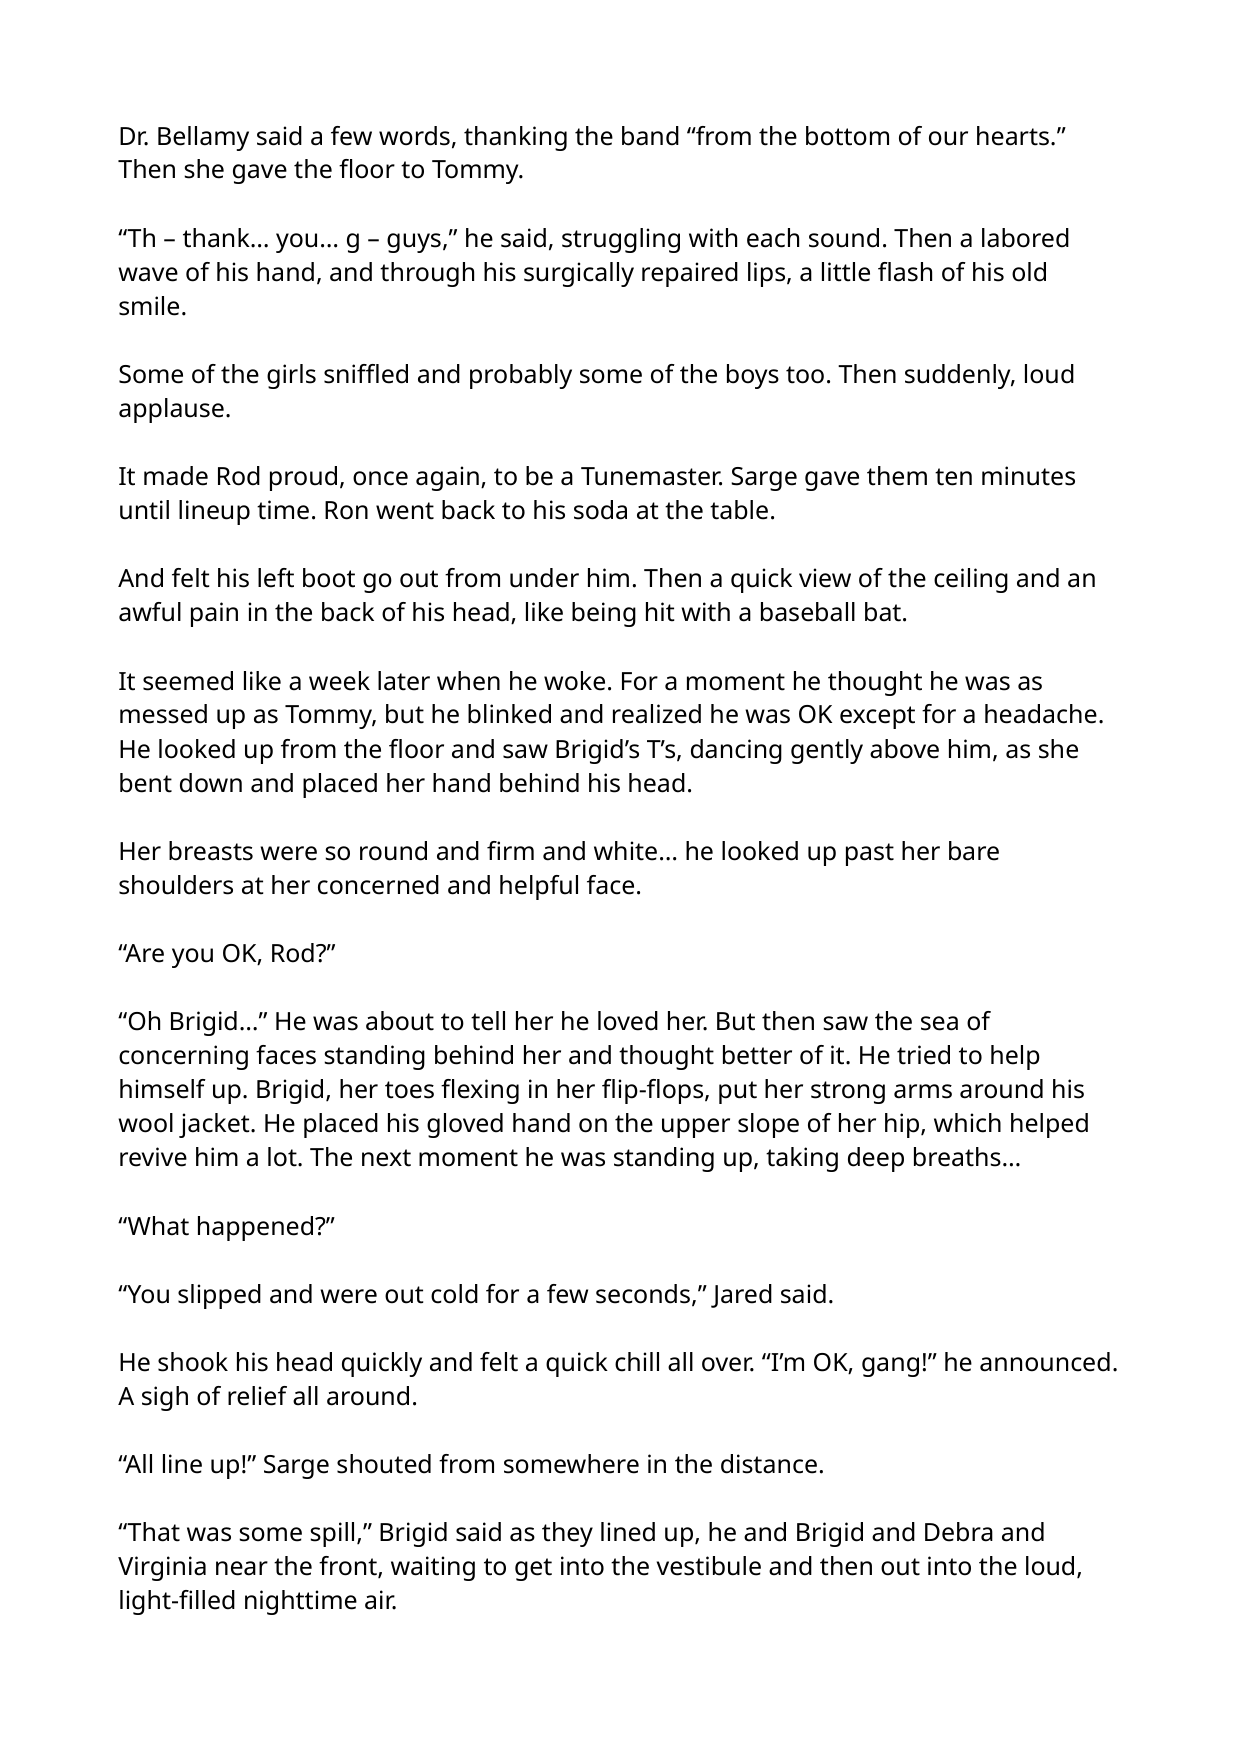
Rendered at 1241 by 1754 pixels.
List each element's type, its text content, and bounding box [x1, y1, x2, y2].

text Her breasts were so round and firm and white… he looked up past her bare shoulders at her concerned and helpful face. [118, 833, 1122, 902]
text “That was some spill,” Brigid said as they lined up, he and Brigid and Debra and Virginia near the front, waiting to get into the vestibule and then out into the loud, light-filled nighttime air. [118, 1515, 1122, 1617]
text Some of the girls sniffled and probably some of the boys too. Then suddenly, loud applause. [118, 357, 1122, 425]
text “Are you OK, Rod?” [118, 936, 1122, 970]
text “You slipped and were out cold for a few seconds,” Jared said. [118, 1276, 1122, 1310]
text It made Rod proud, once again, to be a Tunemaster. Sarge gave them ten minutes until lineup time. Ron went back to his soda at the table. [118, 459, 1122, 527]
text It seemed like a week later when he woke. For a moment he thought he was as messed up as Tommy, but he blinked and realized he was OK except for a headache. He looked up from the floor and saw Brigid’s T’s, dancing gently above him, as she bent down and placed her hand behind his head. [118, 663, 1122, 799]
text “What happened?” [118, 1208, 1122, 1242]
text And felt his left boot go out from under him. Then a quick view of the ceiling and an awful pain in the back of his head, like being hit with a baseball bat. [118, 561, 1122, 629]
text “Th – thank… you… g – guys,” he said, struggling with each sound. Then a labored wave of his hand, and through his surgically repaired lips, a little flash of his old smile. [118, 220, 1122, 322]
text “All line up!” Sarge shouted from somewhere in the distance. [118, 1447, 1122, 1481]
text He shook his head quickly and felt a quick chill all over. “I’m OK, gang!” he announced. A sigh of relief all around. [118, 1344, 1122, 1412]
text “Oh Brigid…” He was about to tell her he loved her. But then saw the sea of concerning faces standing behind her and thought better of it. He tried to help himself up. Brigid, her toes flexing in her flip-flops, put her strong arms around his wool jacket. He placed his gloved hand on the upper slope of her hip, which helped revive him a lot. The next moment he was standing up, taking deep breaths… [118, 1004, 1122, 1174]
text Dr. Bellamy said a few words, thanking the band “from the bottom of our hearts.” Then she gave the floor to Tommy. [118, 118, 1122, 186]
